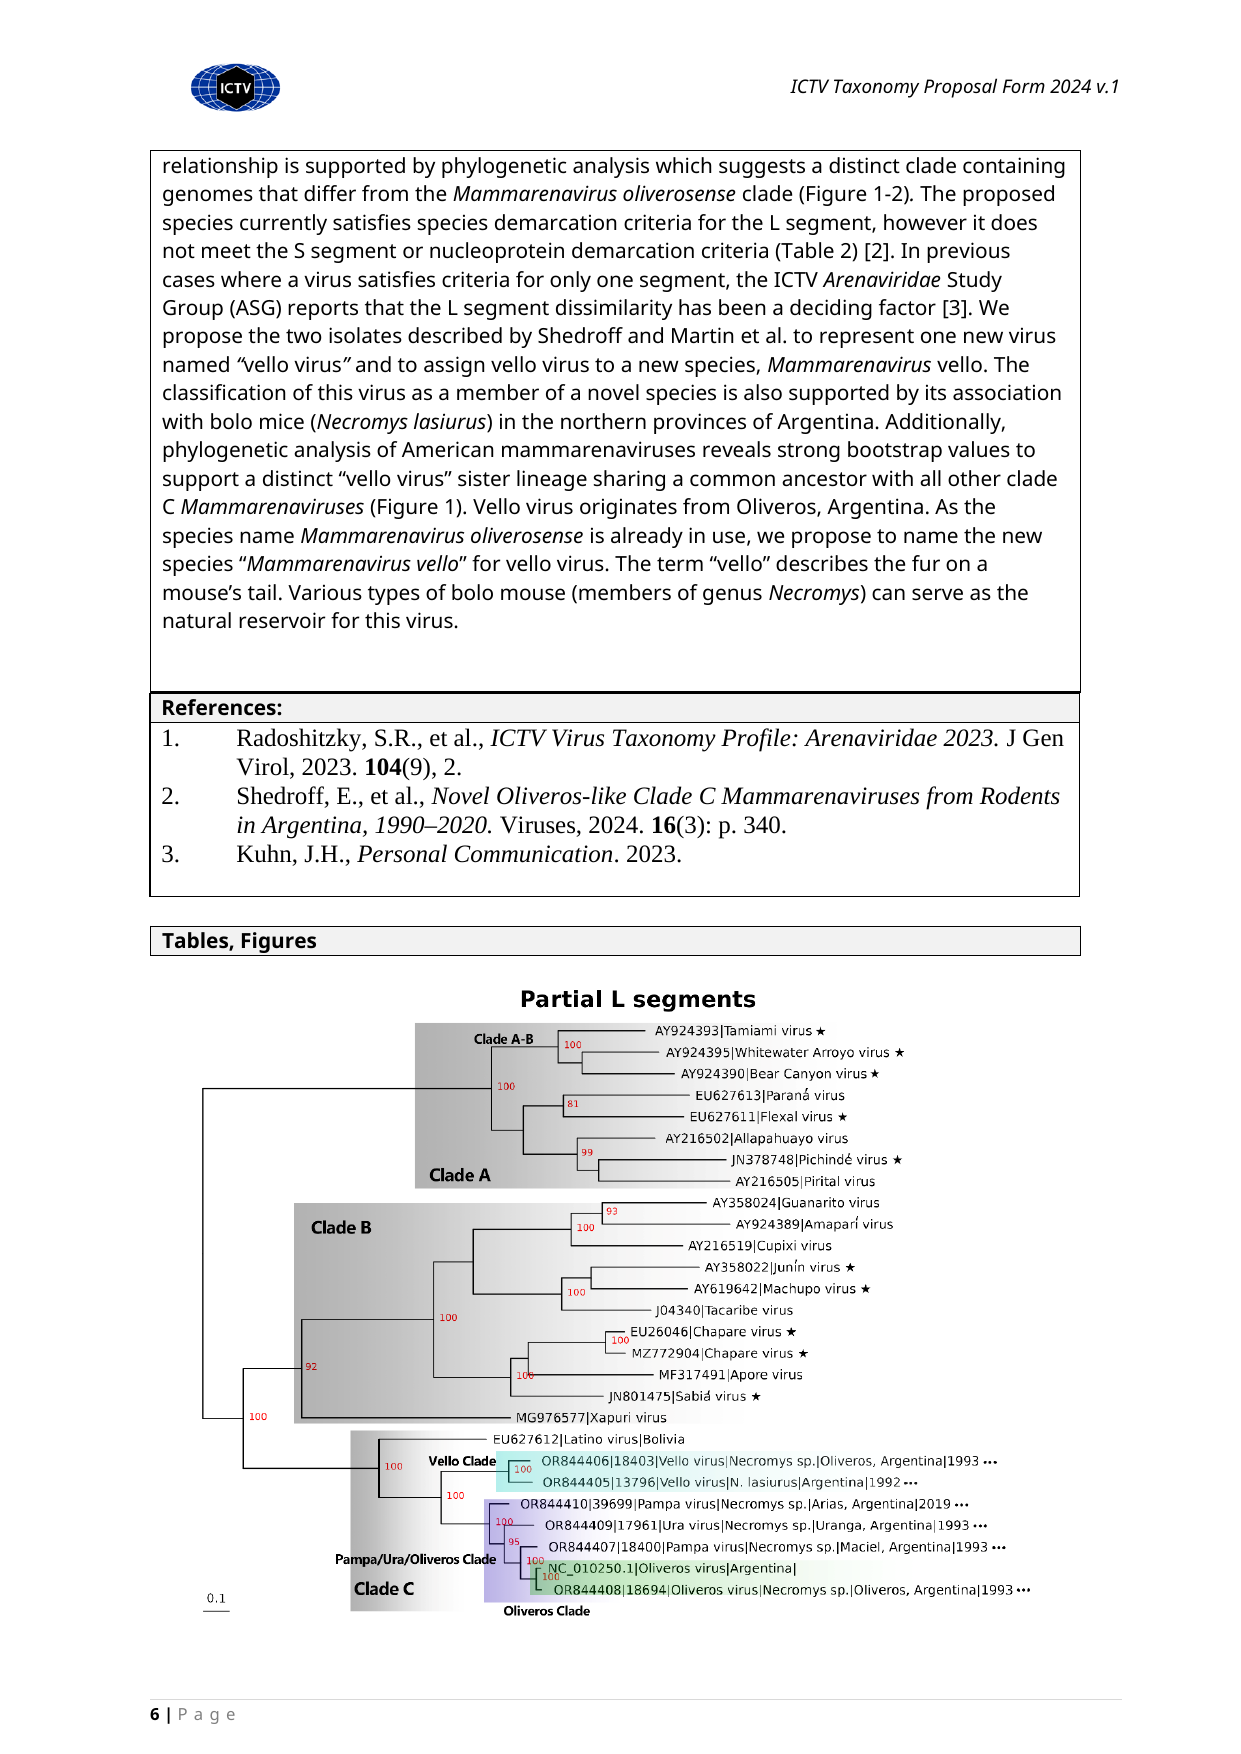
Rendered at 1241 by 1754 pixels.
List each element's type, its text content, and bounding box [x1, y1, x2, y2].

picture [190, 56, 282, 113]
table_header References: [151, 694, 1079, 722]
picture [150, 984, 1122, 1633]
table_cell 1. Radoshitzky, S.R., et al., ICTV Virus Taxonomy Profile: Arenaviridae 2023. J Gen Virol, 2023. 104(9), 2. 2. Shedroff, E., et al., Novel Oliveros-like Clade C Mammarenaviruses from Rodents in Argentina, 1990–2020. Viruses, 2024. 16(3): p. 340. 3. Kuhn, J.H., Personal Communication. 2023. [151, 723, 1079, 896]
table_header Tables, Figures [151, 927, 1080, 955]
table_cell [151, 151, 1080, 691]
